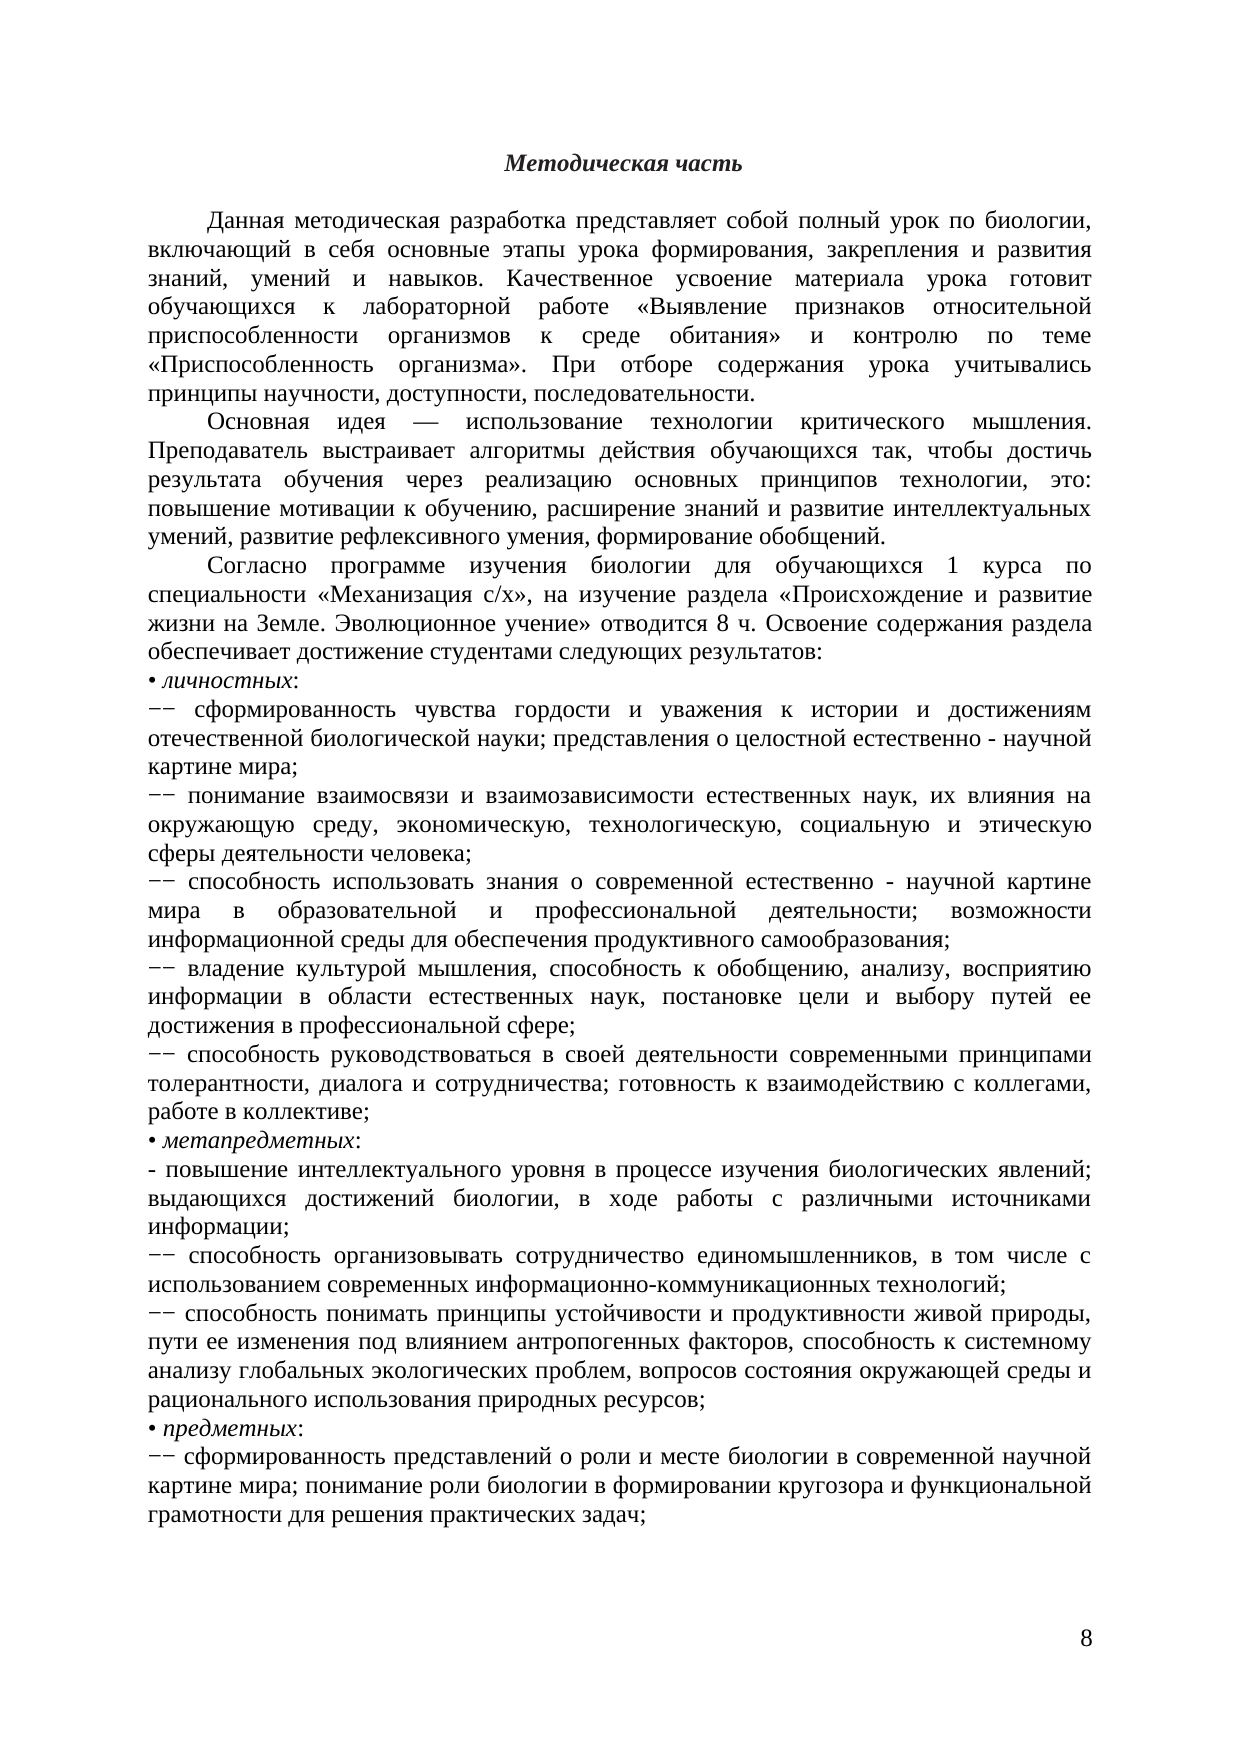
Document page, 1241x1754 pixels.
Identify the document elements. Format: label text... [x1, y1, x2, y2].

text • метапредметных: [148, 1125, 1092, 1154]
text −− сформированность чувства гордости и уважения к истории и достижениям отечественной биологической науки; представления о целостной естественно - научной картине мира; [148, 694, 1092, 780]
text −− способность руководствоваться в своей деятельности современными принципами толерантности, диалога и сотрудничества; готовность к взаимодействию с коллегами, работе в коллективе; [148, 1039, 1092, 1125]
text −− способность использовать знания о современной естественно - научной картине мира в образовательной и профессиональной деятельности; возможности информационной среды для обеспечения продуктивного самообразования; [148, 866, 1092, 953]
text Данная методическая разработка представляет собой полный урок по биологии, включающий в себя основные этапы урока формирования, закрепления и развития знаний, умений и навыков. Качественное усвоение материала урока готовит обучающихся к лабораторной работе «Выявление признаков относительной приспособленности организмов к среде обитания» и контролю по теме «Приспособленность организма». При отборе содержания урока учитывались принципы научности, доступности, последовательности. [148, 205, 1092, 406]
text −− владение культурой мышления, способность к обобщению, анализу, восприятию информации в области естественных наук, постановке цели и выбору путей ее достижения в профессиональной сфере; [148, 953, 1092, 1039]
text Методическая часть [148, 148, 1092, 176]
text −− способность понимать принципы устойчивости и продуктивности живой природы, пути ее изменения под влиянием антропогенных факторов, способность к системному анализу глобальных экологических проблем, вопросов состояния окружающей среды и рационального использования природных ресурсов; [148, 1298, 1092, 1413]
text • личностных: [148, 665, 1092, 694]
text −− понимание взаимосвязи и взаимозависимости естественных наук, их влияния на окружающую среду, экономическую, технологическую, социальную и этическую сферы деятельности человека; [148, 780, 1092, 866]
text • предметных: [148, 1413, 1092, 1441]
text Основная идея — использование технологии критического мышления. Преподаватель выстраивает алгоритмы действия обучающихся так, чтобы достичь результата обучения через реализацию основных принципов технологии, это: повышение мотивации к обучению, расширение знаний и развитие интеллектуальных умений, развитие рефлексивного умения, формирование обобщений. [148, 406, 1092, 550]
text - повышение интеллектуального уровня в процессе изучения биологических явлений; выдающихся достижений биологии, в ходе работы с различными источниками информации; [148, 1154, 1092, 1240]
text −− сформированность представлений о роли и месте биологии в современной научной картине мира; понимание роли биологии в формировании кругозора и функциональной грамотности для решения практических задач; [148, 1441, 1092, 1528]
text −− способность организовывать сотрудничество единомышленников, в том числе с использованием современных информационно-коммуникационных технологий; [148, 1240, 1092, 1298]
text Согласно программе изучения биологии для обучающихся 1 курса по специальности «Механизация с/х», на изучение раздела «Происхождение и развитие жизни на Земле. Эволюционное учение» отводится 8 ч. Освоение содержания раздела обеспечивает достижение студентами следующих результатов: [148, 550, 1092, 665]
